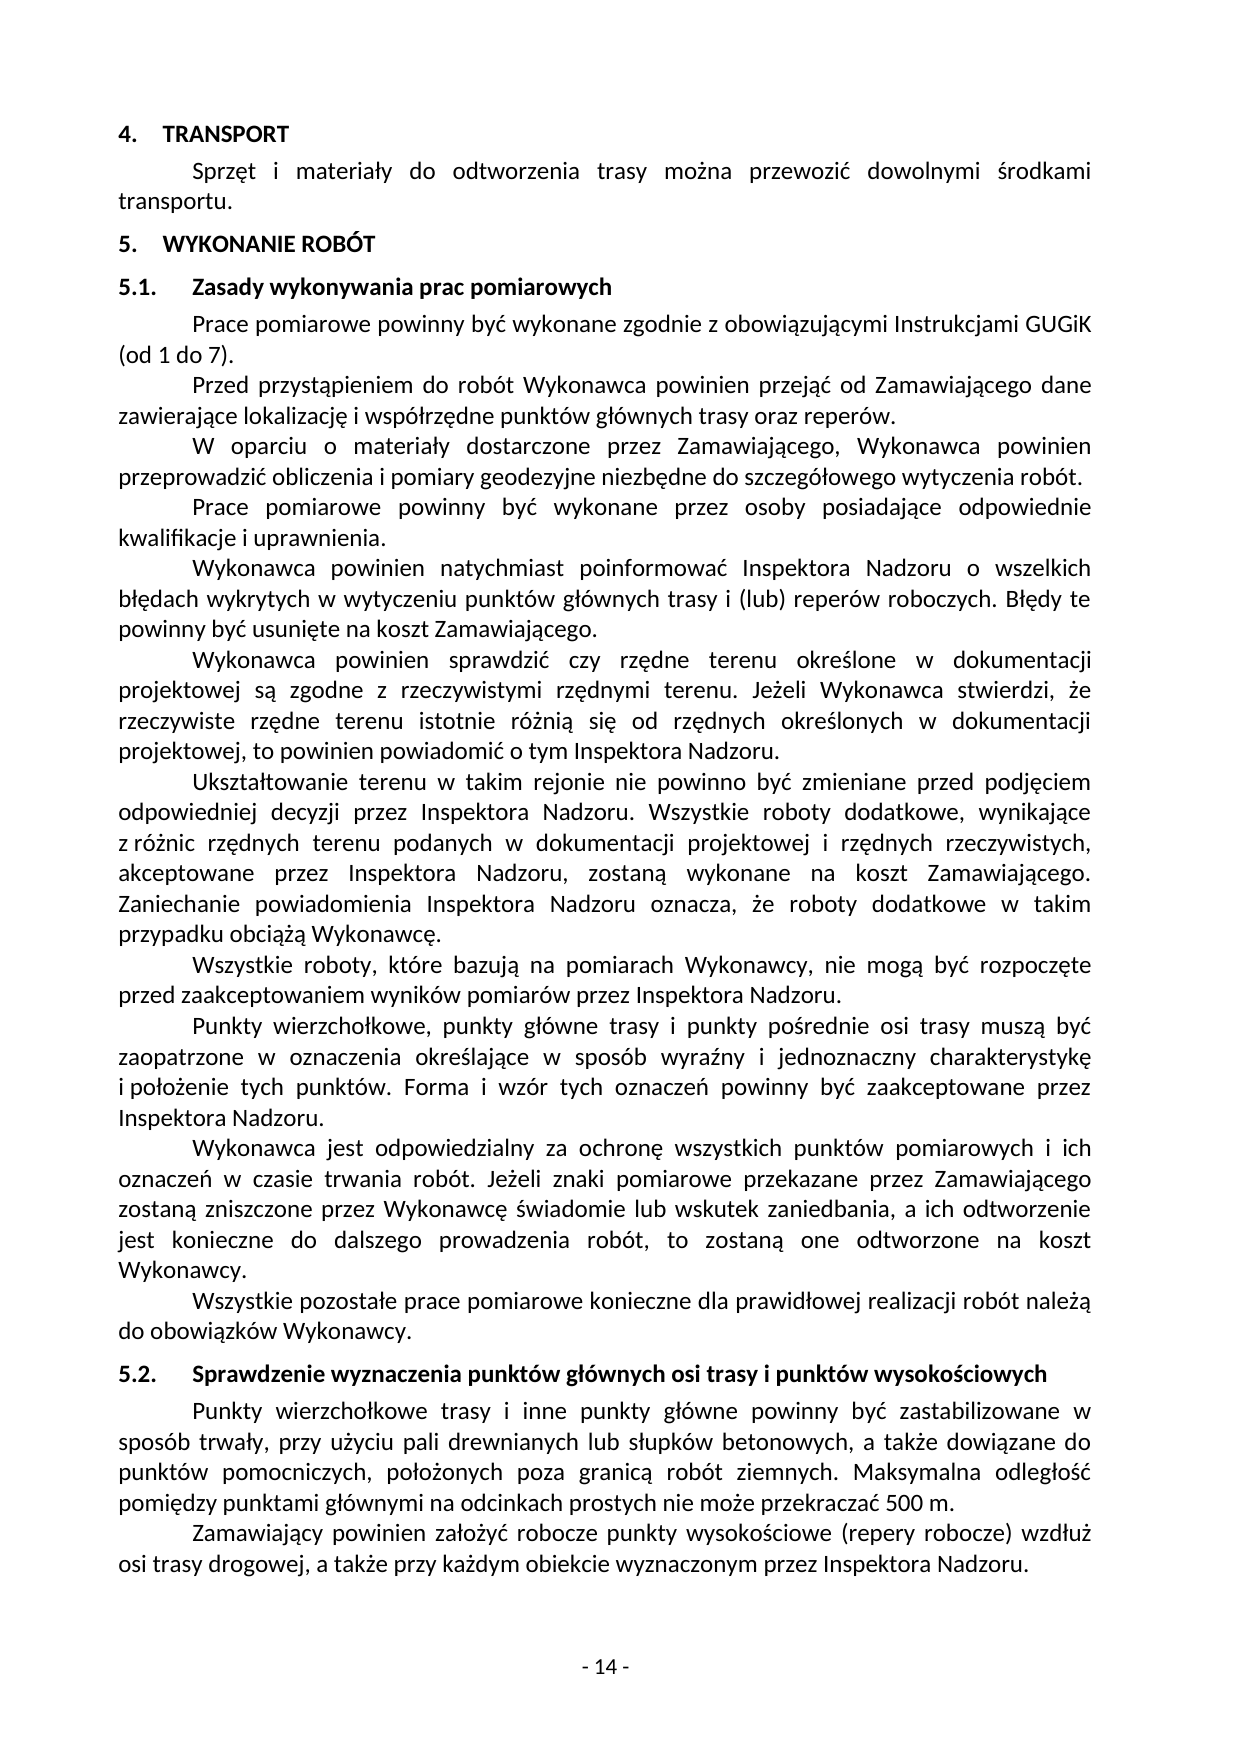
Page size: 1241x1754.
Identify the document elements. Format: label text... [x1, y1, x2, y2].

text Sprzęt i materiały do odtworzenia trasy można przewozić dowolnymi środkami transportu. [118, 155, 1092, 216]
text Ukształtowanie terenu w takim rejonie nie powinno być zmieniane przed podjęciem odpowiedniej decyzji przez Inspektora Nadzoru. Wszystkie roboty dodatkowe, wynikające z różnic rzędnych terenu podanych w dokumentacji projektowej i rzędnych rzeczywistych, akceptowane przez Inspektora Nadzoru, zostaną wykonane na koszt Zamawiającego. Zaniechanie powiadomienia Inspektora Nadzoru oznacza, że roboty dodatkowe w takim przypadku obciążą Wykonawcę. [118, 766, 1092, 949]
text Wszystkie roboty, które bazują na pomiarach Wykonawcy, nie mogą być rozpoczęte przed zaakceptowaniem wyników pomiarów przez Inspektora Nadzoru. [118, 949, 1092, 1010]
text Wykonawca powinien sprawdzić czy rzędne terenu określone w dokumentacji projektowej są zgodne z rzeczywistymi rzędnymi terenu. Jeżeli Wykonawca stwierdzi, że rzeczywiste rzędne terenu istotnie różnią się od rzędnych określonych w dokumentacji projektowej, to powinien powiadomić o tym Inspektora Nadzoru. [118, 644, 1092, 766]
subtitle Zasady wykonywania prac pomiarowych [118, 271, 1092, 302]
subtitle Sprawdzenie wyznaczenia punktów głównych osi trasy i punktów wysokościowych [118, 1358, 1092, 1389]
text Zamawiający powinien założyć robocze punkty wysokościowe (repery robocze) wzdłuż osi trasy drogowej, a także przy każdym obiekcie wyznaczonym przez Inspektora Nadzoru. [118, 1517, 1092, 1578]
text Punkty wierzchołkowe, punkty główne trasy i punkty pośrednie osi trasy muszą być zaopatrzone w oznaczenia określające w sposób wyraźny i jednoznaczny charakterystykę i położenie tych punktów. Forma i wzór tych oznaczeń powinny być zaakceptowane przez Inspektora Nadzoru. [118, 1010, 1092, 1132]
subtitle TRANSPORT [118, 118, 1092, 149]
text Wykonawca powinien natychmiast poinformować Inspektora Nadzoru o wszelkich błędach wykrytych w wytyczeniu punktów głównych trasy i (lub) reperów roboczych. Błędy te powinny być usunięte na koszt Zamawiającego. [118, 552, 1092, 644]
text Przed przystąpieniem do robót Wykonawca powinien przejąć od Zamawiającego dane zawierające lokalizację i współrzędne punktów głównych trasy oraz reperów. [118, 369, 1092, 430]
text Prace pomiarowe powinny być wykonane przez osoby posiadające odpowiednie kwalifikacje i uprawnienia. [118, 491, 1092, 552]
text Punkty wierzchołkowe trasy i inne punkty główne powinny być zastabilizowane w sposób trwały, przy użyciu pali drewnianych lub słupków betonowych, a także dowiązane do punktów pomocniczych, położonych poza granicą robót ziemnych. Maksymalna odległość pomiędzy punktami głównymi na odcinkach prostych nie może przekraczać 500 m. [118, 1395, 1092, 1517]
text Prace pomiarowe powinny być wykonane zgodnie z obowiązującymi Instrukcjami GUGiK (od 1 do 7). [118, 308, 1092, 369]
text Wszystkie pozostałe prace pomiarowe konieczne dla prawidłowej realizacji robót należą do obowiązków Wykonawcy. [118, 1285, 1092, 1346]
text Wykonawca jest odpowiedzialny za ochronę wszystkich punktów pomiarowych i ich oznaczeń w czasie trwania robót. Jeżeli znaki pomiarowe przekazane przez Zamawiającego zostaną zniszczone przez Wykonawcę świadomie lub wskutek zaniedbania, a ich odtworzenie jest konieczne do dalszego prowadzenia robót, to zostaną one odtworzone na koszt Wykonawcy. [118, 1132, 1092, 1285]
subtitle WYKONANIE ROBÓT [118, 228, 1092, 259]
text W oparciu o materiały dostarczone przez Zamawiającego, Wykonawca powinien przeprowadzić obliczenia i pomiary geodezyjne niezbędne do szczegółowego wytyczenia robót. [118, 430, 1092, 491]
